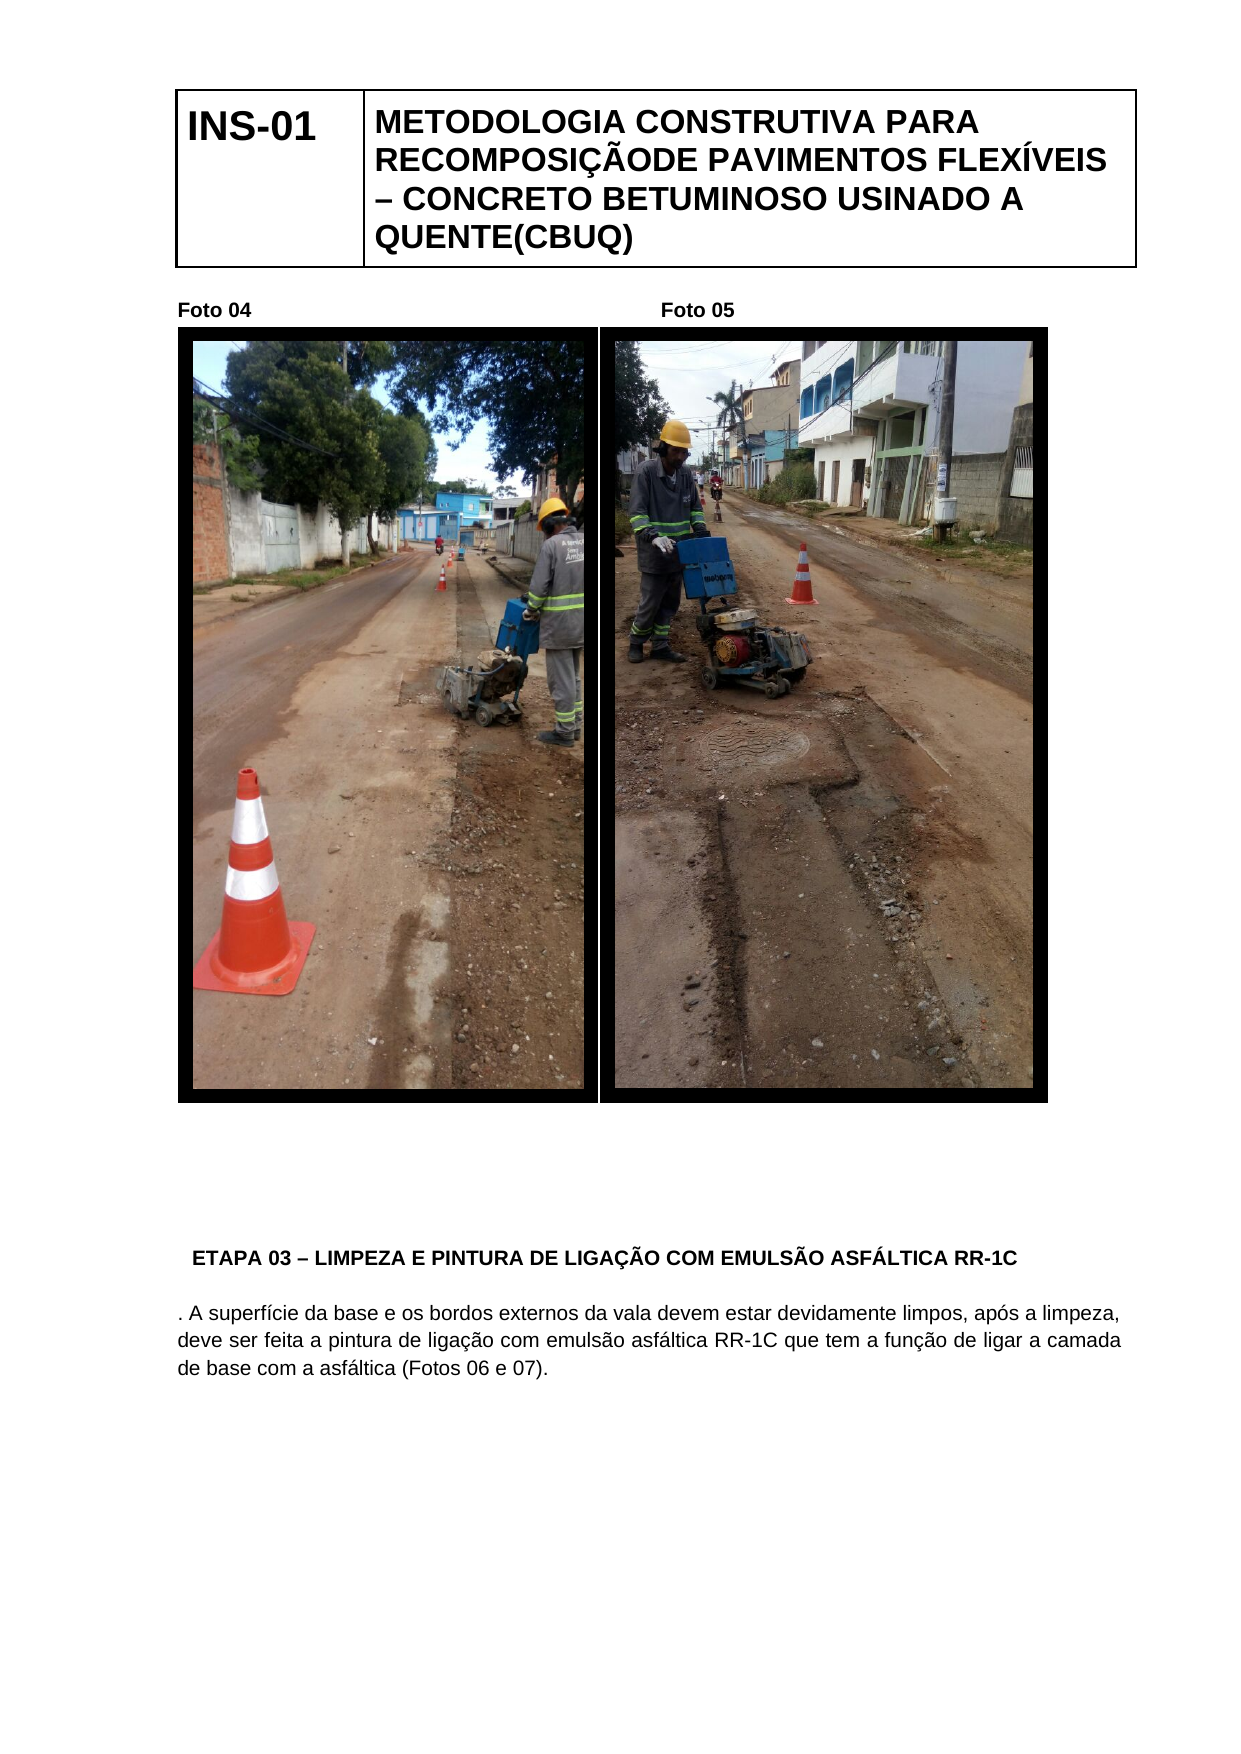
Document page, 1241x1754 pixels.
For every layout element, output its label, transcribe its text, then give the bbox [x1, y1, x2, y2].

picture [615, 341, 1033, 1088]
picture [193, 341, 584, 1089]
text . A superfície da base e os bordos externos da vala devem estar devidamente limpos, após a limpeza, deve ser feita a pintura de ligação com emulsão asfáltica RR-1C que tem a função de ligar a camada de base com a asfáltica (Fotos 06 e 07). [177, 1300, 1122, 1379]
text Foto 04 Foto 05 [177, 298, 1095, 322]
text ETAPA 03 – LIMPEZA E PINTURA DE LIGAÇÃO COM EMULSÃO ASFÁLTICA RR-1C [192, 1245, 1095, 1269]
